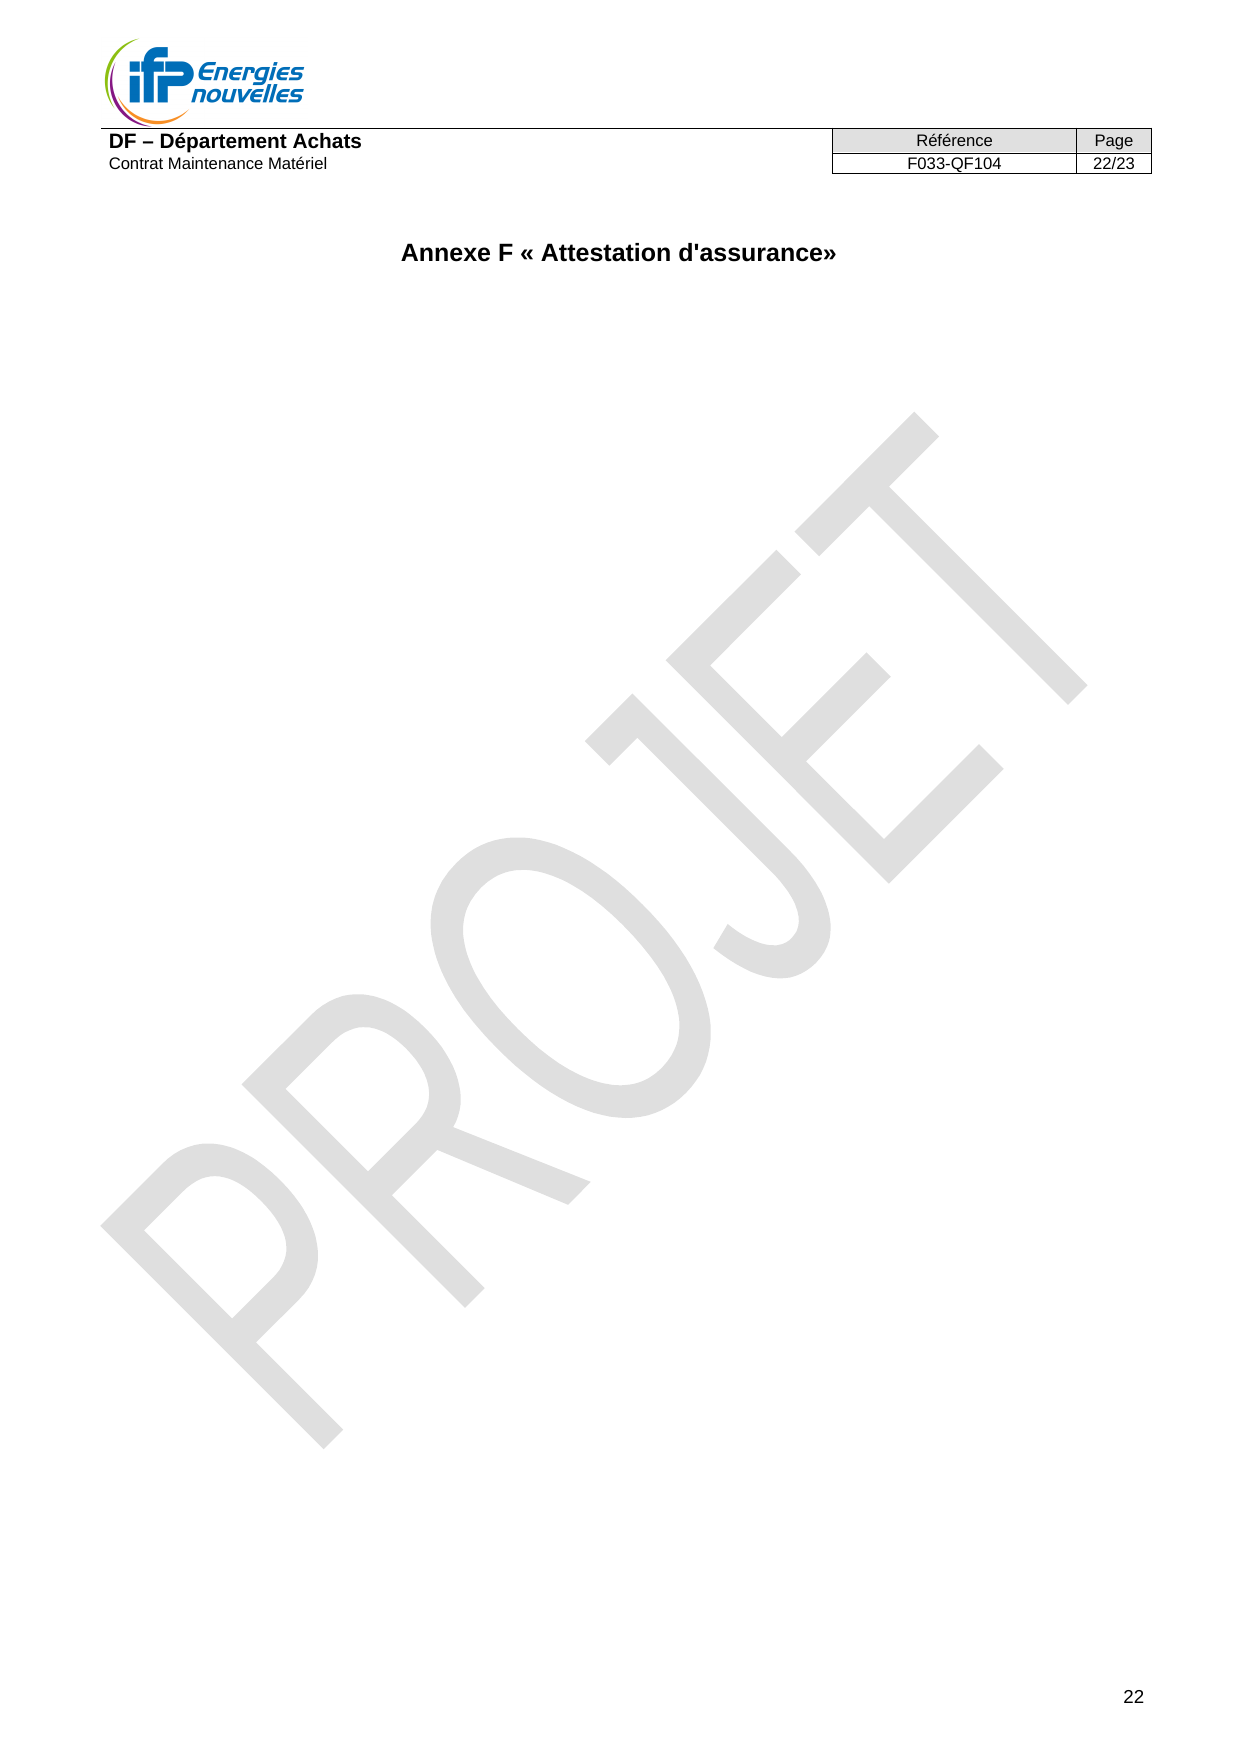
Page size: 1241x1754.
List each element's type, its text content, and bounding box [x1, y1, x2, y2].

subtitle Annexe F « Attestation d'assurance» [94, 238, 1144, 267]
